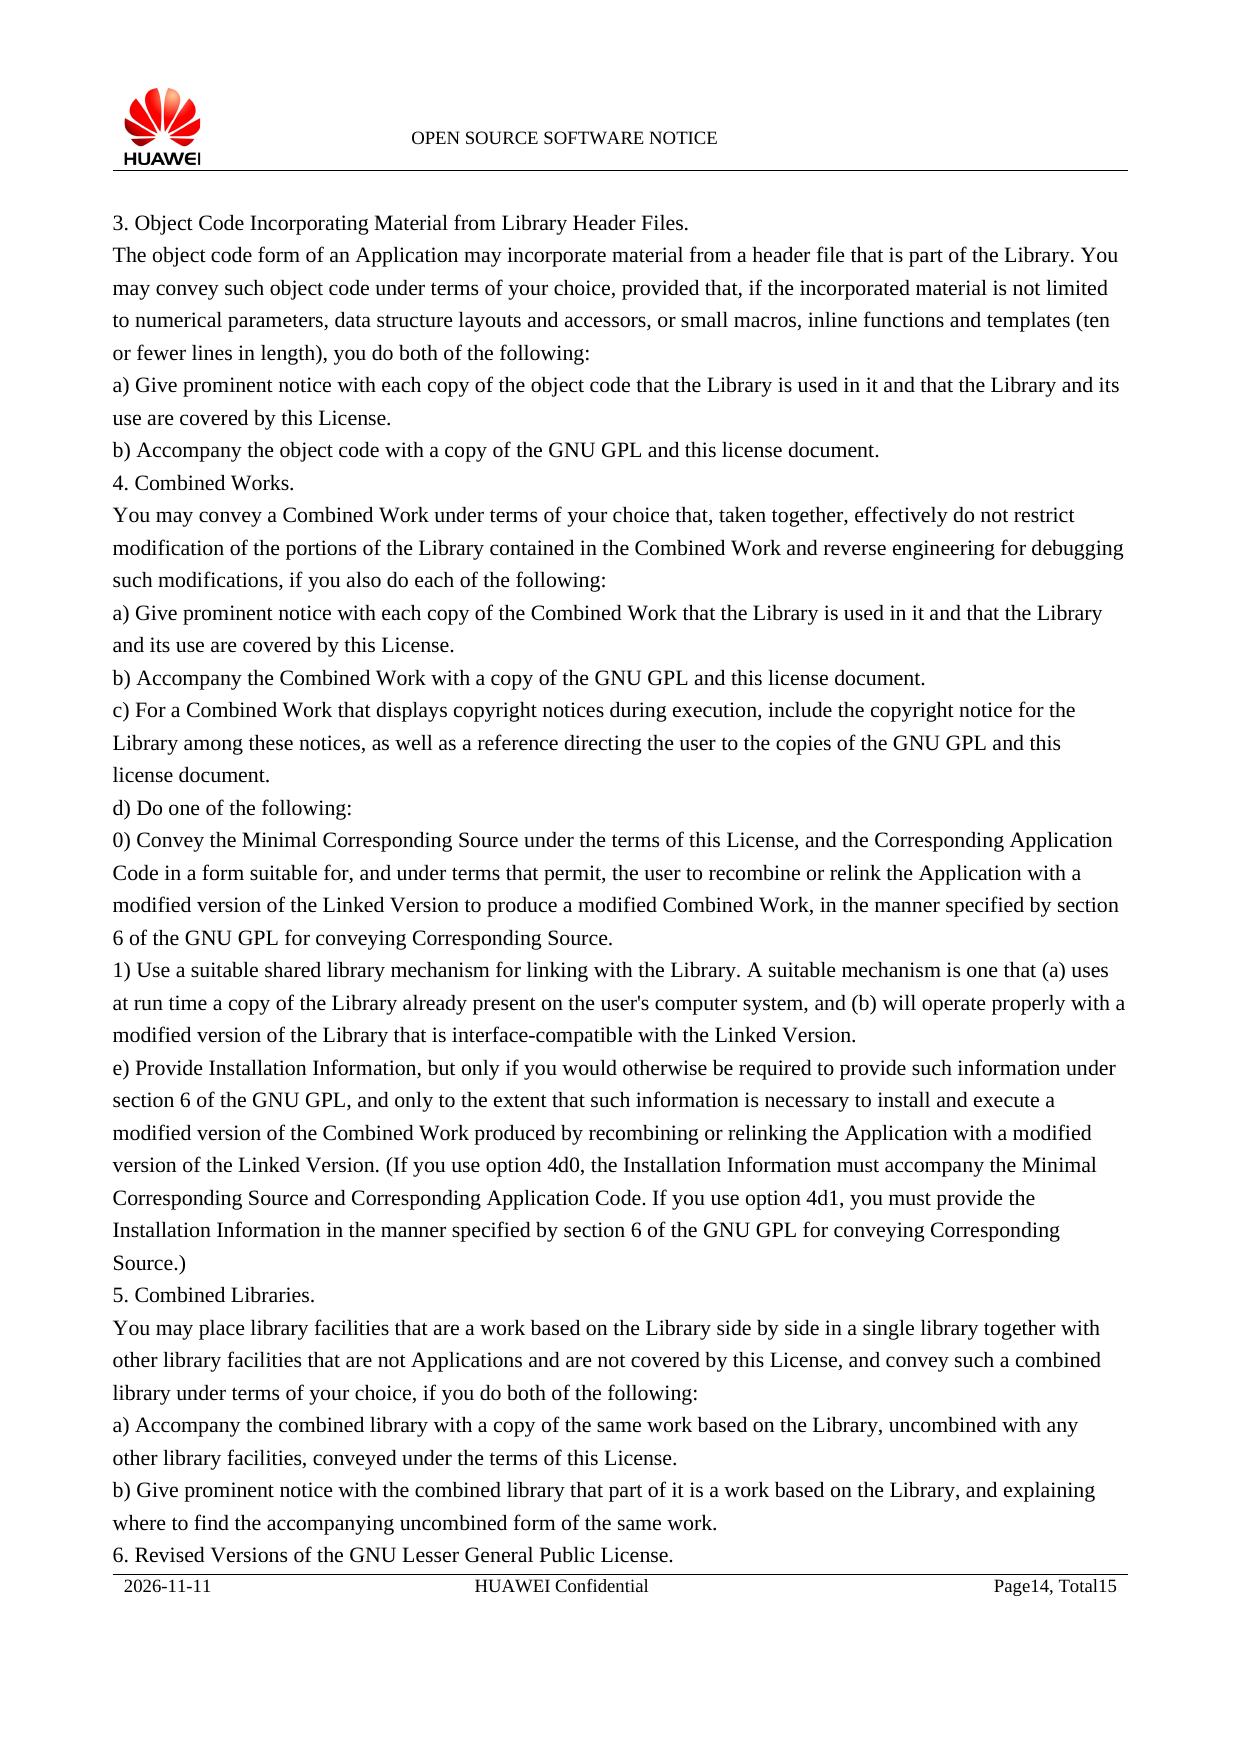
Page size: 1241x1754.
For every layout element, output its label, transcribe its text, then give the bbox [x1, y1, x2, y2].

picture [124, 88, 201, 165]
